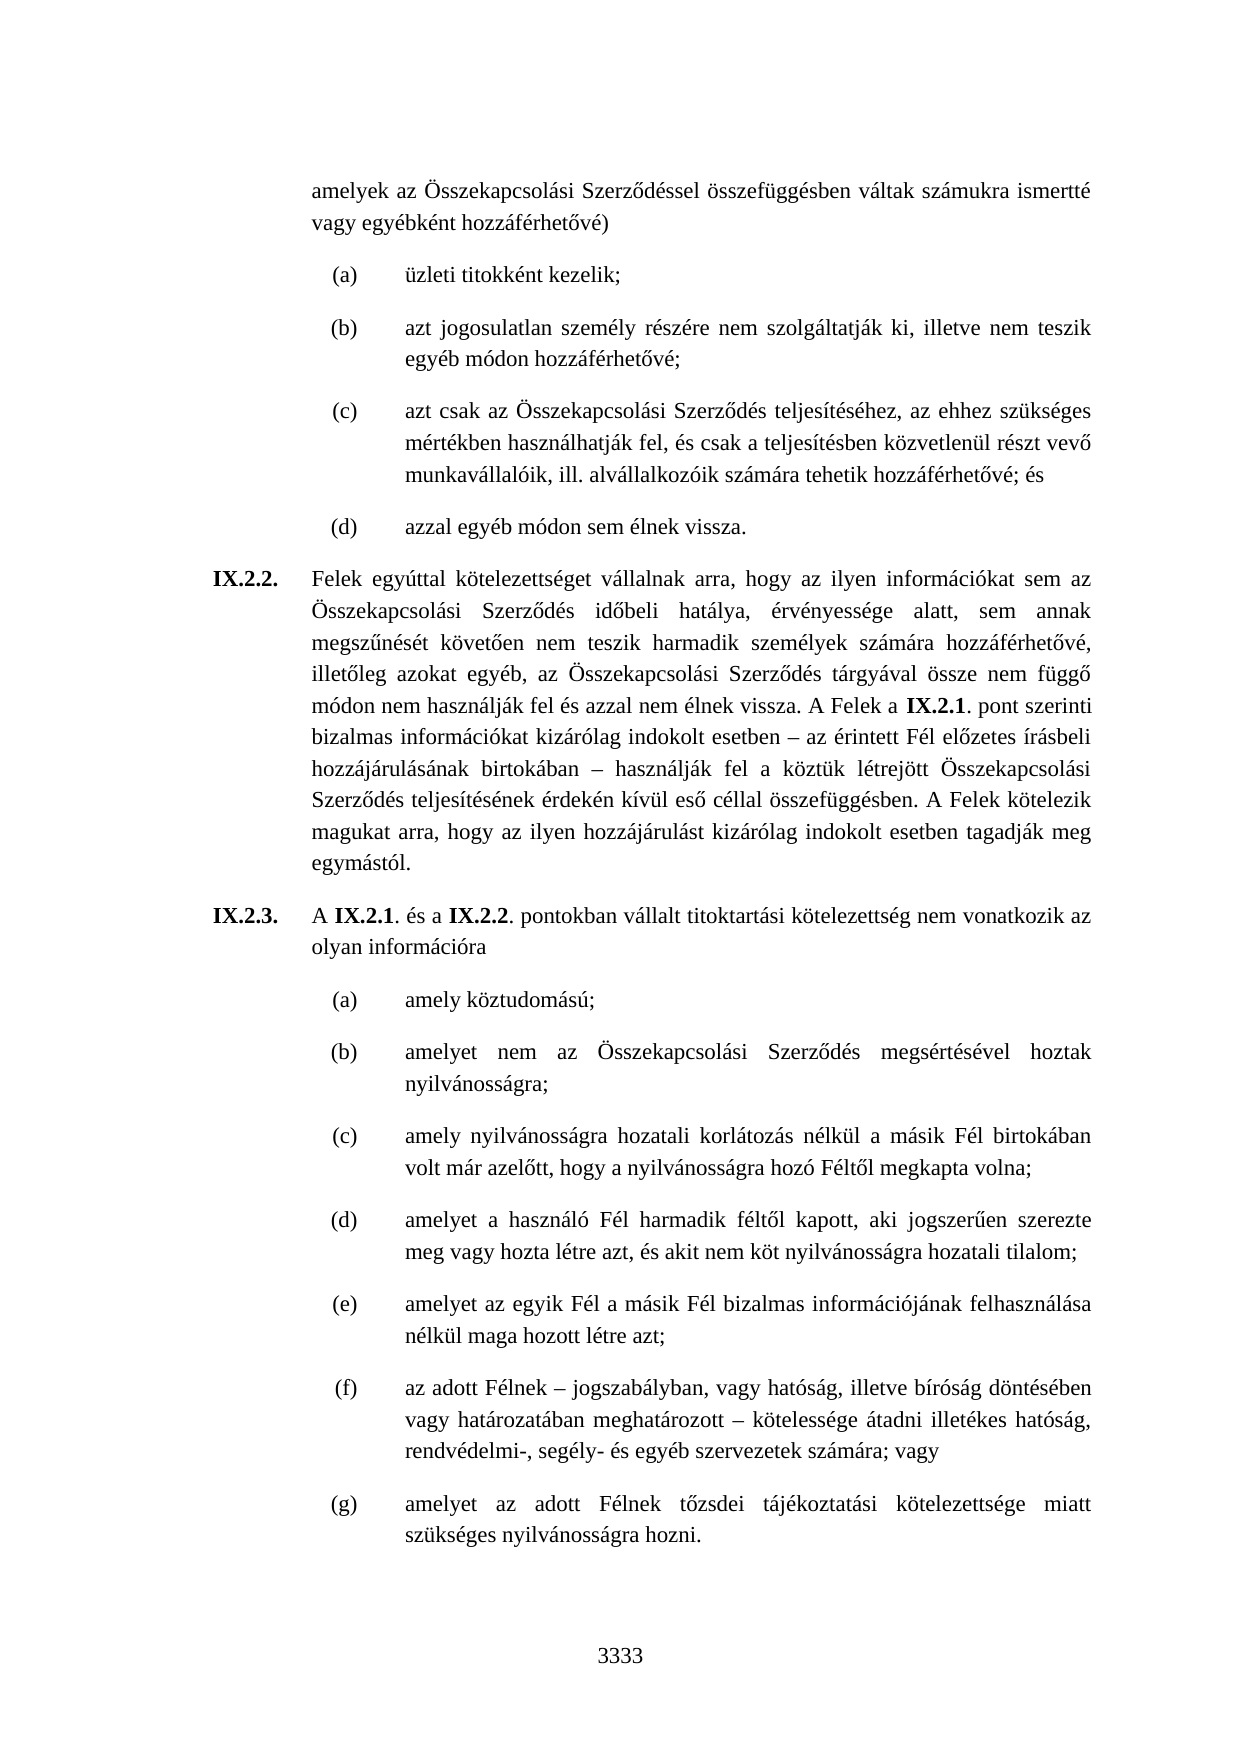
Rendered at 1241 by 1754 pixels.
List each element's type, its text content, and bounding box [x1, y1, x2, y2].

subtitle amelyet az adott Félnek tőzsdei tájékoztatási kötelezettsége miatt szükséges nyilvánosságra hozni. [357, 1489, 1092, 1547]
subtitle amelyet a használó Fél harmadik féltől kapott, aki jogszerűen szerezte meg vagy hozta létre azt, és akit nem köt nyilvánosságra hozatali tilalom; [357, 1206, 1092, 1264]
subtitle amely köztudomású; [357, 986, 1092, 1012]
subtitle azt jogosulatlan személy részére nem szolgáltatják ki, illetve nem teszik egyéb módon hozzáférhetővé; [357, 313, 1092, 371]
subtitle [213, 177, 1092, 235]
subtitle A IX.2.1. és a IX.2.2. pontokban vállalt titoktartási kötelezettség nem vonatkozik az olyan információra [213, 902, 1092, 960]
subtitle amely nyilvánosságra hozatali korlátozás nélkül a másik Fél birtokában volt már azelőtt, hogy a nyilvánosságra hozó Féltől megkapta volna; [357, 1122, 1092, 1180]
subtitle üzleti titokként kezelik; [357, 261, 1092, 287]
subtitle az adott Félnek – jogszabályban, vagy hatóság, illetve bíróság döntésében vagy határozatában meghatározott – kötelessége átadni illetékes hatóság, rendvédelmi-, segély- és egyéb szervezetek számára; vagy [357, 1374, 1092, 1463]
subtitle Felek egyúttal kötelezettséget vállalnak arra, hogy az ilyen információkat sem az Összekapcsolási Szerződés időbeli hatálya, érvényessége alatt, sem annak megszűnését követően nem teszik harmadik személyek számára hozzáférhetővé, illetőleg azokat egyéb, az Összekapcsolási Szerződés tárgyával össze nem függő módon nem használják fel és azzal nem élnek vissza. A Felek a IX.2.1. pont szerinti bizalmas információkat kizárólag indokolt esetben – az érintett Fél előzetes írásbeli hozzájárulásának birtokában – használják fel a köztük létrejött Összekapcsolási Szerződés teljesítésének érdekén kívül eső céllal összefüggésben. A Felek kötelezik magukat arra, hogy az ilyen hozzájárulást kizárólag indokolt esetben tagadják meg egymástól. [213, 565, 1092, 876]
subtitle azt csak az Összekapcsolási Szerződés teljesítéséhez, az ehhez szükséges mértékben használhatják fel, és csak a teljesítésben közvetlenül részt vevő munkavállalóik, ill. alvállalkozóik számára tehetik hozzáférhetővé; és [357, 397, 1092, 487]
subtitle azzal egyéb módon sem élnek vissza. [357, 513, 1092, 539]
subtitle amelyet nem az Összekapcsolási Szerződés megsértésével hoztak nyilvánosságra; [357, 1038, 1092, 1096]
subtitle amelyet az egyik Fél a másik Fél bizalmas információjának felhasználása nélkül maga hozott létre azt; [357, 1290, 1092, 1348]
